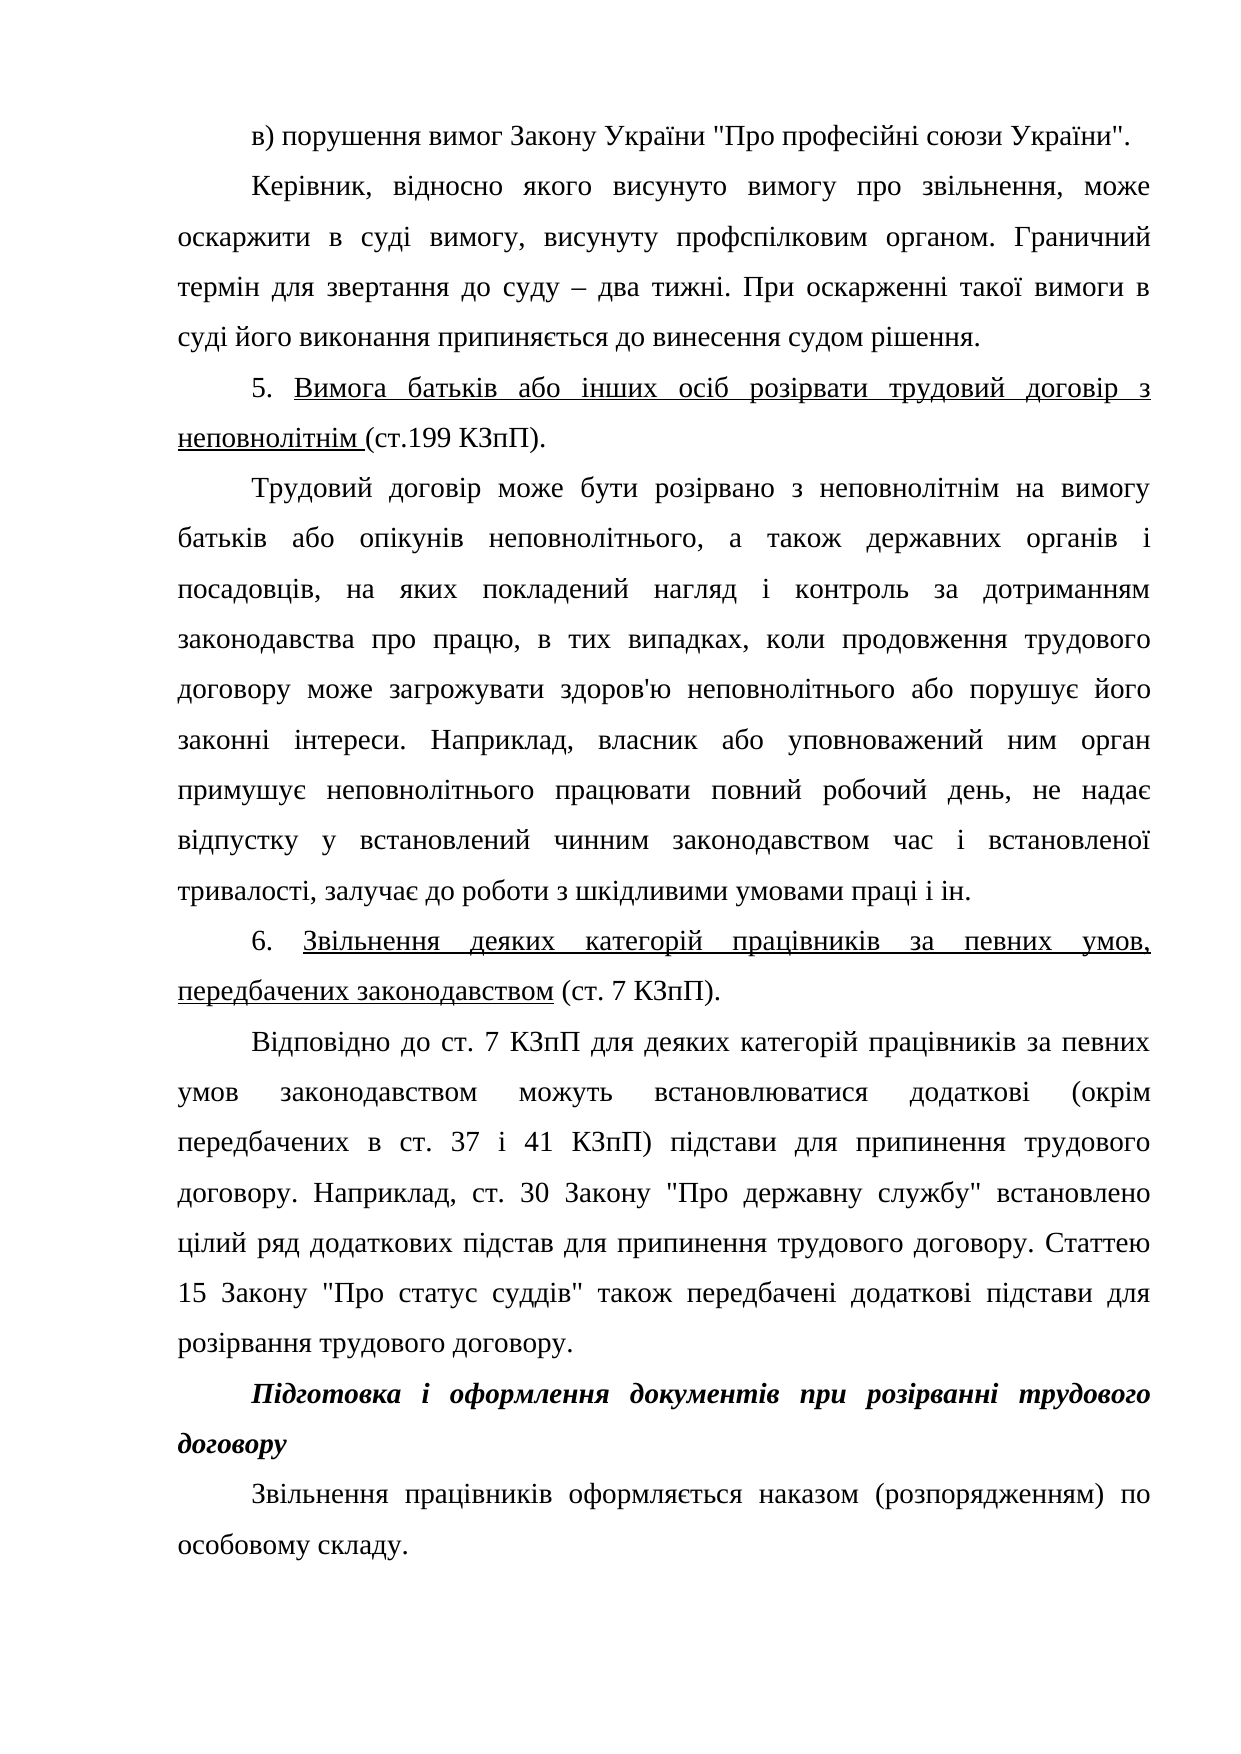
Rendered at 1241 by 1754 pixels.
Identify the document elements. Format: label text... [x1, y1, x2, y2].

text Керівник, відносно якого висунуто вимогу про звільнення, може оскаржити в суді вимогу, висунуту профспілковим органом. Граничний термін для звертання до суду – два тижні. При оскарженні такої вимоги в суді його виконання припиняється до винесення судом рішення. [177, 168, 1152, 353]
text 5. Вимога батьків або інших осіб розірвати трудовий договір з неповнолітнім (ст.199 КЗпП). [177, 370, 1152, 453]
text в) порушення вимог Закону України "Про професійні союзи України". [177, 118, 1152, 152]
text Звільнення працівників оформляється наказом (розпорядженням) по особовому складу. [177, 1477, 1152, 1560]
text Підготовка і оформлення документів при розірванні трудового договору [177, 1376, 1152, 1460]
text 6. Звільнення деяких категорій працівників за певних умов, передбачених законодавством (ст. 7 КЗпП). [177, 923, 1152, 1007]
text Відповідно до ст. 7 КЗпП для деяких категорій працівників за певних умов законодавством можуть встановлюватися додаткові (окрім передбачених в ст. 37 і 41 КЗпП) підстави для припинення трудового договору. Наприклад, ст. 30 Закону "Про державну службу" встановлено цілий ряд додаткових підстав для припинення трудового договору. Статтею 15 Закону "Про статус суддів" також передбачені додаткові підстави для розірвання трудового договору. [177, 1024, 1152, 1359]
text Трудовий договір може бути розірвано з неповнолітнім на вимогу батьків або опікунів неповнолітнього, а також державних органів і посадовців, на яких покладений нагляд і контроль за дотриманням законодавства про працю, в тих випадках, коли продовження трудового договору може загрожувати здоров'ю неповнолітнього або порушує його законні інтереси. Наприклад, власник або уповноважений ним орган примушує неповнолітнього працювати повний робочий день, не надає відпустку у встановлений чинним законодавством час і встановленої тривалості, залучає до роботи з шкідливими умовами праці і ін. [177, 470, 1152, 906]
